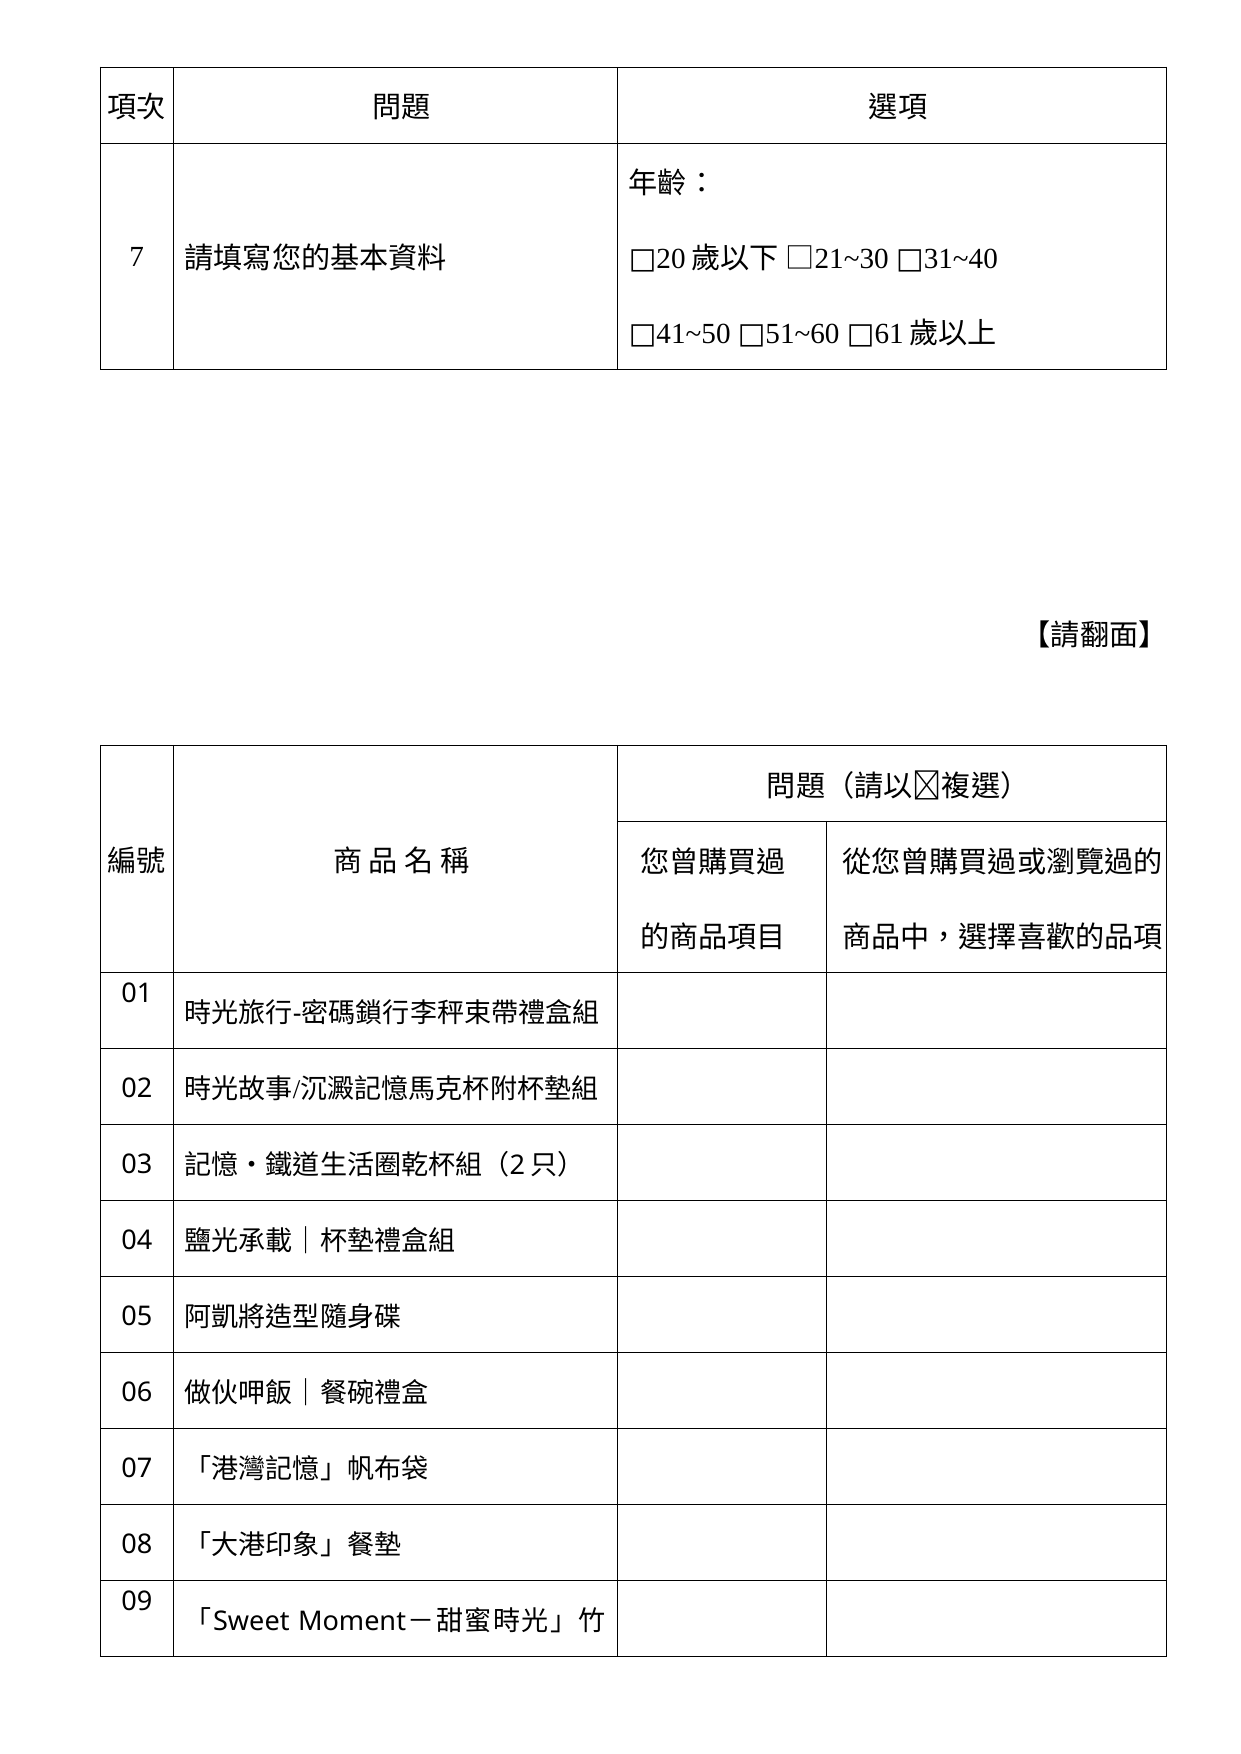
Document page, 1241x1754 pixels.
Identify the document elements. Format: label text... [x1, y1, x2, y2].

table_cell [618, 1125, 826, 1200]
table_cell [827, 1277, 1166, 1352]
table_header 問題 [174, 68, 617, 143]
table_cell 03 [101, 1125, 173, 1200]
table_cell 年齡： □20歲以下 □21~30 □31~40 □41~50 □51~60 □61歲以上 [618, 144, 1166, 369]
table_cell 「大港印象」餐墊 [174, 1505, 617, 1580]
table_cell [827, 1125, 1166, 1200]
table_cell [827, 1581, 1166, 1656]
table_cell [827, 973, 1166, 1048]
table_cell [827, 1353, 1166, 1428]
table_cell [827, 1201, 1166, 1276]
table_cell 【請翻面】 [100, 370, 1167, 745]
table_cell 編號 [101, 746, 173, 972]
table_cell 請填寫您的基本資料 [174, 144, 617, 369]
table_cell [618, 1353, 826, 1428]
table_cell [618, 1429, 826, 1504]
table_cell 記憶‧鐵道生活圈乾杯組（2只） [174, 1125, 617, 1200]
table_cell 鹽光承載｜杯墊禮盒組 [174, 1201, 617, 1276]
table_cell [618, 1581, 826, 1656]
table_cell 02 [101, 1049, 173, 1124]
table_cell [618, 1277, 826, 1352]
table_cell [618, 1201, 826, 1276]
table_cell 您曾購買過的商品項目 [618, 822, 826, 972]
table_cell [827, 1505, 1166, 1580]
table_header 選項 [618, 68, 1166, 143]
table_cell 08 [101, 1505, 173, 1580]
table_cell [618, 1049, 826, 1124]
table_cell 05 [101, 1277, 173, 1352]
table_cell 問題（請以複選） [618, 746, 1166, 821]
table_cell [618, 1505, 826, 1580]
table_cell 01 [101, 973, 173, 1048]
table_cell [827, 1049, 1166, 1124]
table_cell 04 [101, 1201, 173, 1276]
table_cell [827, 1429, 1166, 1504]
table_cell 時光旅行-密碼鎖行李秤束帶禮盒組 [174, 973, 617, 1048]
table_cell 做伙呷飯｜餐碗禮盒 [174, 1353, 617, 1428]
table_cell 06 [101, 1353, 173, 1428]
table_cell 阿凱將造型隨身碟 [174, 1277, 617, 1352]
table_cell 07 [101, 1429, 173, 1504]
table_cell 從您曾購買過或瀏覽過的商品中，選擇喜歡的品項 [827, 822, 1166, 972]
table_cell 「Sweet Moment－甜蜜時光」竹沙漏 [174, 1581, 617, 1656]
table_cell 時光故事/沉澱記憶馬克杯附杯墊組 [174, 1049, 617, 1124]
table_cell 7 [101, 144, 173, 369]
table_cell 09 [101, 1581, 173, 1656]
table_cell [618, 973, 826, 1048]
table_cell 商 品 名 稱 [174, 746, 617, 972]
table_header 項次 [101, 68, 173, 143]
table_cell 「港灣記憶」帆布袋 [174, 1429, 617, 1504]
